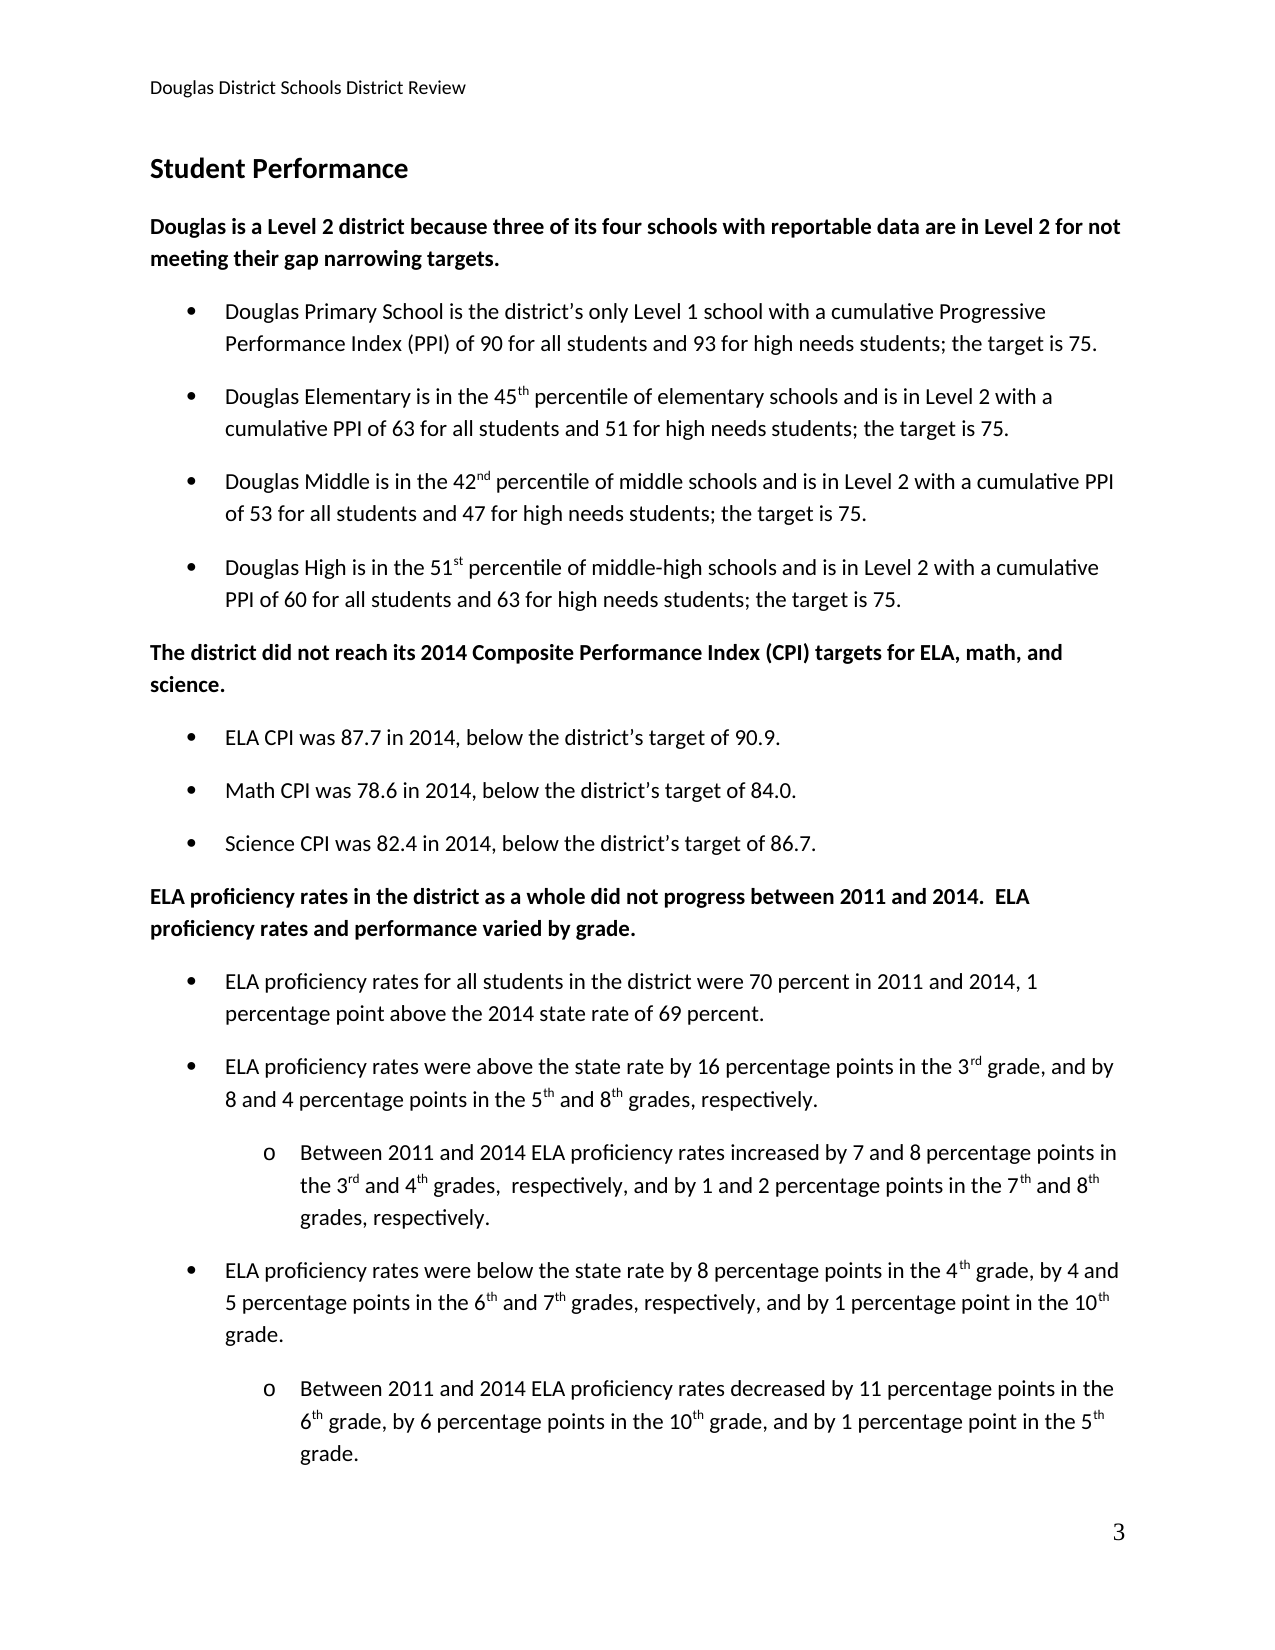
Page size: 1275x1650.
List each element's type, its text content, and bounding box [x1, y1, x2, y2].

list Science CPI was 82.4 in 2014, below the district’s target of 86.7. [187, 829, 1125, 857]
list Between 2011 and 2014 ELA proficiency rates increased by 7 and 8 percentage points in the 3rd and 4th grades, respectively, and by 1 and 2 percentage points in the 7th and 8th grades, respectively. [262, 1138, 1125, 1231]
list Math CPI was 78.6 in 2014, below the district’s target of 84.0. [187, 776, 1125, 804]
text Douglas is a Level 2 district because three of its four schools with reportable data are in Level 2 for not meeting their gap narrowing targets. [150, 212, 1125, 272]
list Douglas Primary School is the district’s only Level 1 school with a cumulative Progressive Performance Index (PPI) of 90 for all students and 93 for high needs students; the target is 75. [187, 297, 1125, 357]
text ELA proficiency rates in the district as a whole did not progress between 2011 and 2014. ELA proficiency rates and performance varied by grade. [150, 882, 1125, 942]
list Between 2011 and 2014 ELA proficiency rates decreased by 11 percentage points in the 6th grade, by 6 percentage points in the 10th grade, and by 1 percentage point in the 5th grade. [262, 1374, 1125, 1467]
text The district did not reach its 2014 Composite Performance Index (CPI) targets for ELA, math, and science. [150, 638, 1125, 698]
list Douglas Elementary is in the 45th percentile of elementary schools and is in Level 2 with a cumulative PPI of 63 for all students and 51 for high needs students; the target is 75. [187, 382, 1125, 442]
text Student Performance [150, 150, 1125, 186]
list ELA proficiency rates were above the state rate by 16 percentage points in the 3rd grade, and by 8 and 4 percentage points in the 5th and 8th grades, respectively. [187, 1052, 1125, 1113]
list ELA proficiency rates were below the state rate by 8 percentage points in the 4th grade, by 4 and 5 percentage points in the 6th and 7th grades, respectively, and by 1 percentage point in the 10th grade. [187, 1256, 1125, 1349]
list ELA proficiency rates for all students in the district were 70 percent in 2011 and 2014, 1 percentage point above the 2014 state rate of 69 percent. [187, 967, 1125, 1027]
list ELA CPI was 87.7 in 2014, below the district’s target of 90.9. [187, 723, 1125, 751]
list Douglas High is in the 51st percentile of middle-high schools and is in Level 2 with a cumulative PPI of 60 for all students and 63 for high needs students; the target is 75. [187, 553, 1125, 613]
list Douglas Middle is in the 42nd percentile of middle schools and is in Level 2 with a cumulative PPI of 53 for all students and 47 for high needs students; the target is 75. [187, 467, 1125, 528]
